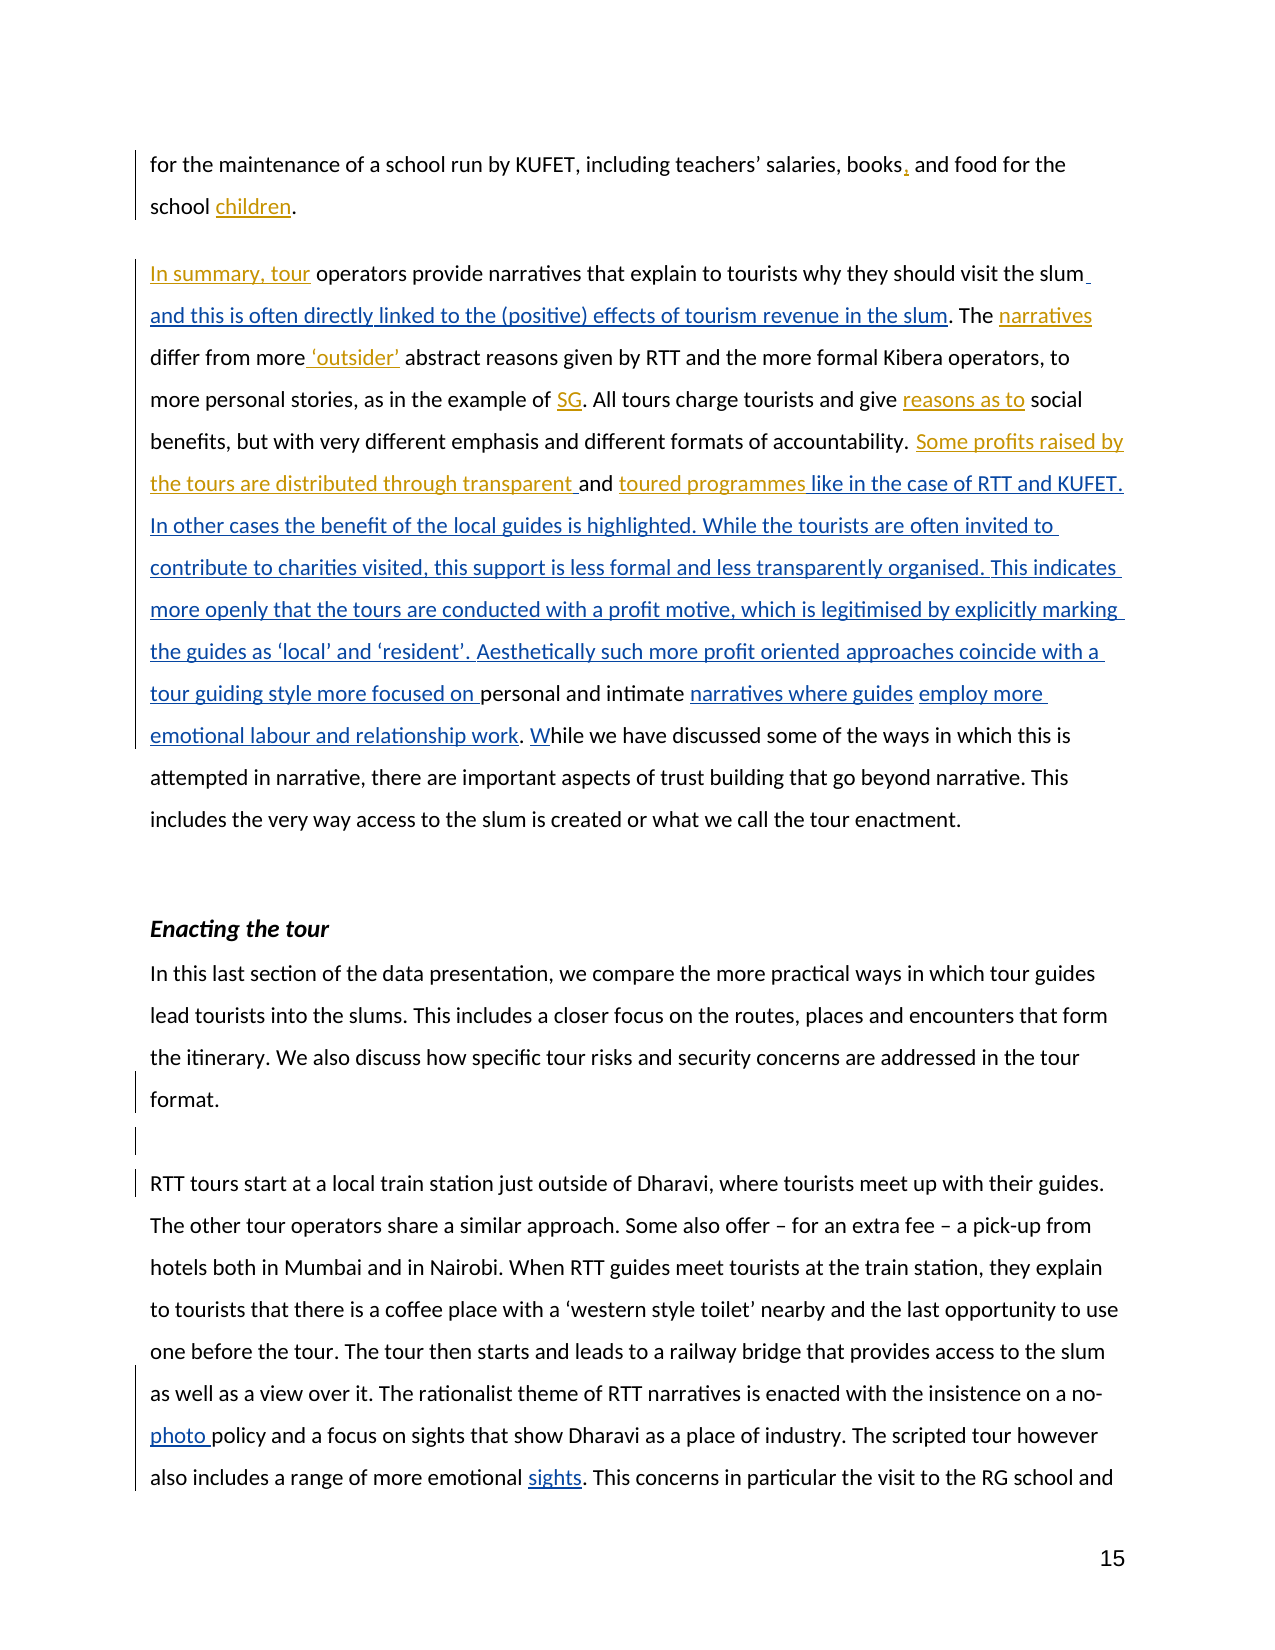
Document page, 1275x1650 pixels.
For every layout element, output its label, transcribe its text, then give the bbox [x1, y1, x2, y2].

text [150, 1169, 1125, 1491]
text operators provide narratives that explain to tourists why they should visit the slum. The differ from more abstract reasons given by RTT and the more formal Kibera operators, to more personal stories, as in the example of . All tours charge tourists and give social benefits, but with very different emphasis and different formats of accountability. and personal and intimate . hile we have discussed some of the ways in which this is attempted in narrative, there are important aspects of trust building that go beyond narrative. This includes the very way access to the slum is created or what we call the tour enactment. [150, 620, 1125, 833]
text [150, 150, 1125, 220]
text operators provide narratives that explain to tourists why they should visit the slum. The differ from more abstract reasons given by RTT and the more formal Kibera operators, to more personal stories, as in the example of . All tours charge tourists and give social benefits, but with very different emphasis and different formats of accountability. and personal and intimate . hile we have discussed some of the ways in which this is attempted in narrative, there are important aspects of trust building that go beyond narrative. This includes the very way access to the slum is created or what we call the tour enactment. [150, 259, 1125, 619]
text Enacting the tour [150, 914, 1125, 944]
text In this last section of the data presentation, we compare the more practical ways in which tour guides lead tourists into the slums. This includes a closer focus on the routes, places and encounters that form the itinerary. We also discuss how specific tour risks and security concerns are addressed in the tour format. [150, 959, 1125, 1113]
